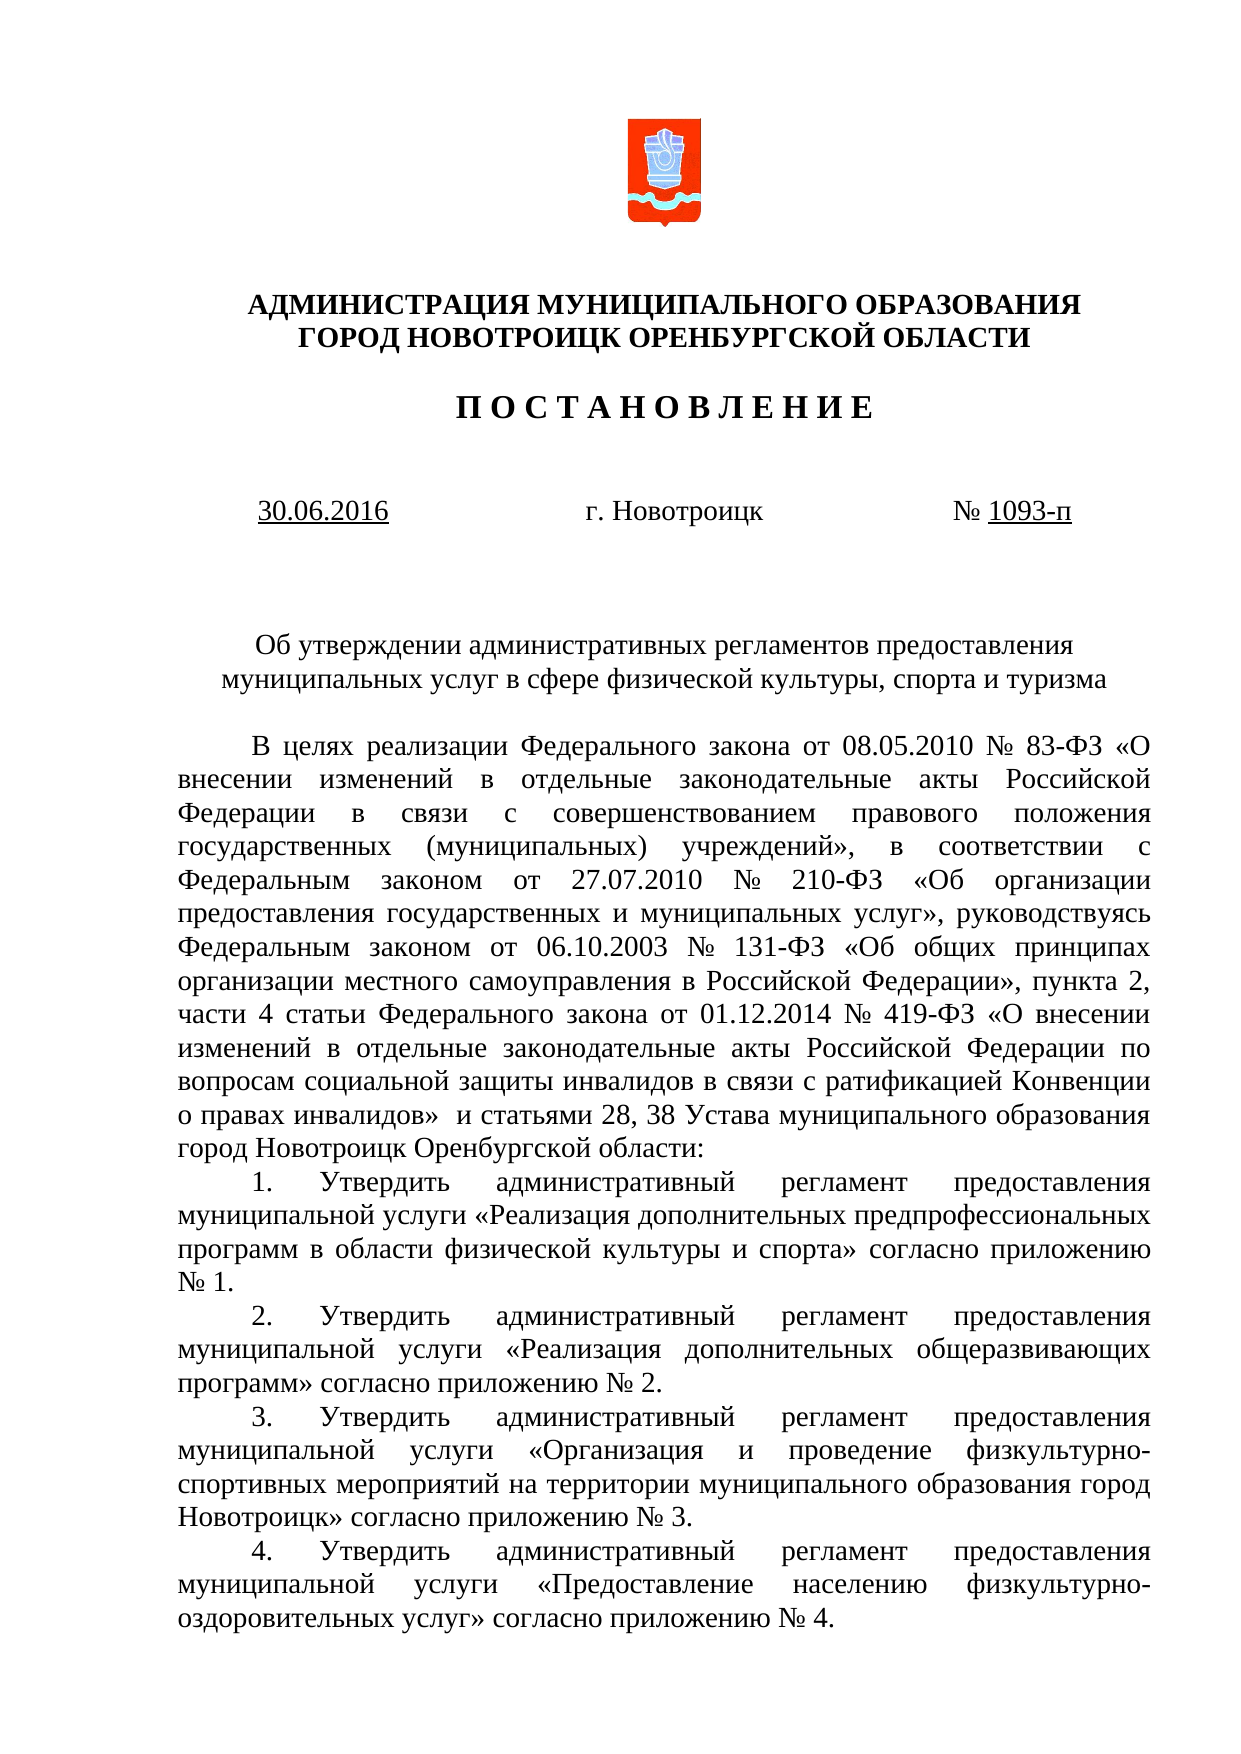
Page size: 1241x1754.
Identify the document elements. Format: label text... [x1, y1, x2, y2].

text В целях реализации Федерального закона от 08.05.2010 № 83-ФЗ «О внесении изменений в отдельные законодательные акты Российской Федерации в связи с совершенствованием правового положения государственных (муниципальных) учреждений», в соответствии с Федеральным законом от 27.07.2010 № 210-ФЗ «Об организации предоставления государственных и муниципальных услуг», руководствуясь Федеральным законом от 06.10.2003 № 131-ФЗ «Об общих принципах организации местного самоуправления в Российской Федерации», пункта 2, части 4 статьи Федерального закона от 01.12.2014 № 419-ФЗ «О внесении изменений в отдельные законодательные акты Российской Федерации по вопросам социальной защиты инвалидов в связи с ратификацией Конвенции о правах инвалидов» и статьями 28, 38 Устава муниципального образования город Новотроицк Оренбургской области: [177, 728, 1152, 1164]
text 1. Утвердить административный регламент предоставления муниципальной услуги «Реализация дополнительных предпрофессиональных программ в области физической культуры и спорта» согласно приложению № 1. [177, 1164, 1152, 1298]
text АДМИНИСТРАЦИЯ МУНИЦИПАЛЬНОГО ОБРАЗОВАНИЯ [177, 287, 1152, 321]
text П О С Т А Н О В Л Е Н И Е [177, 388, 1152, 426]
text 3. Утвердить административный регламент предоставления муниципальной услуги «Организация и проведение физкультурно-спортивных мероприятий на территории муниципального образования город Новотроицк» согласно приложению № 3. [177, 1399, 1152, 1533]
picture [627, 118, 702, 227]
text 4. Утвердить административный регламент предоставления муниципальной услуги «Предоставление населению физкультурно-оздоровительных услуг» согласно приложению № 4. [177, 1533, 1152, 1633]
text Об утверждении административных регламентов предоставления муниципальных услуг в сфере физической культуры, спорта и туризма [177, 627, 1152, 694]
text 30.06.2016 г. Новотроицк № 1093-п [177, 493, 1152, 527]
text 2. Утвердить административный регламент предоставления муниципальной услуги «Реализация дополнительных общеразвивающих программ» согласно приложению № 2. [177, 1298, 1152, 1399]
text ГОРОД НОВОТРОИЦК ОРЕНБУРГСКОЙ ОБЛАСТИ [177, 321, 1152, 354]
